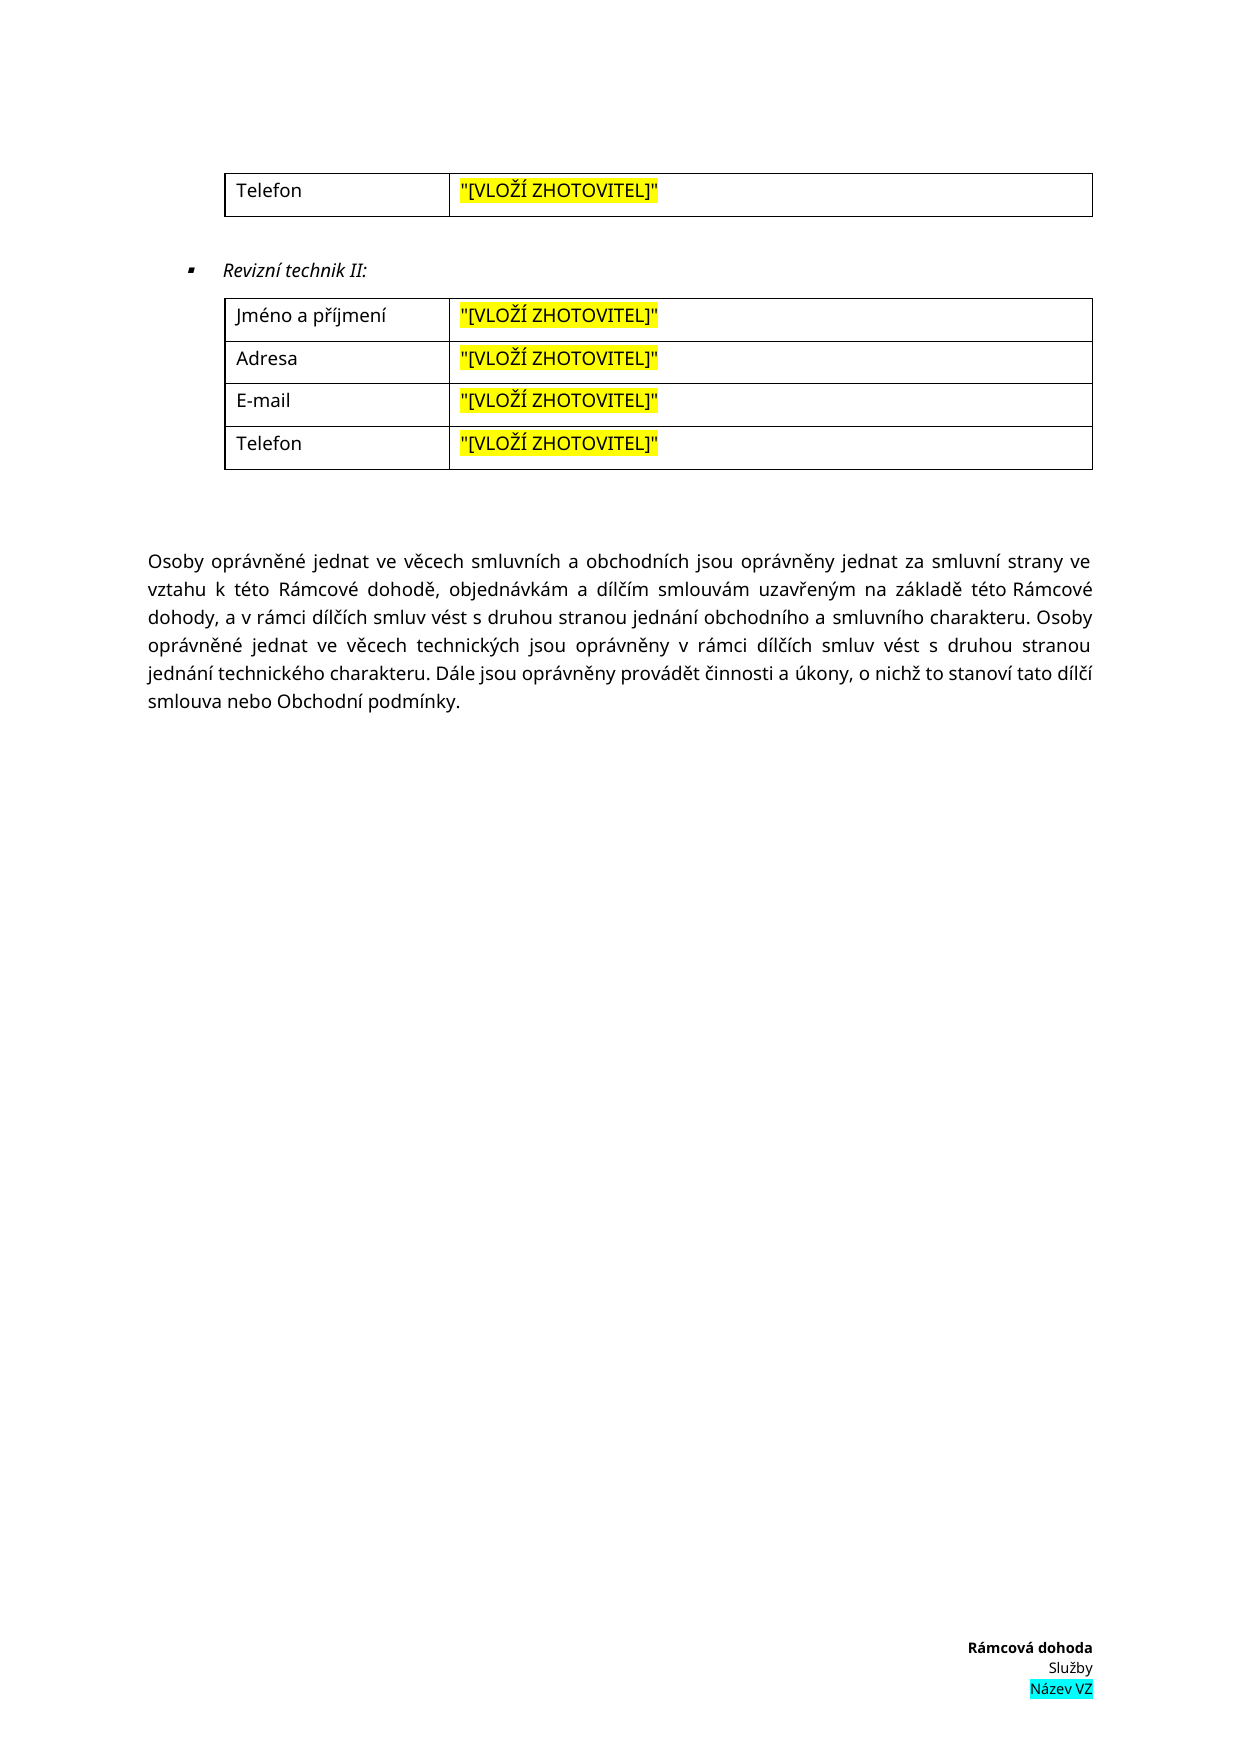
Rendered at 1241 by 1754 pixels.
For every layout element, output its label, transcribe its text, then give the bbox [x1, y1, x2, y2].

table_cell "[VLOŽÍ ZHOTOVITEL]" [450, 427, 1092, 469]
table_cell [450, 174, 1092, 216]
table_cell E-mail [226, 384, 449, 426]
table_cell Adresa [226, 342, 449, 383]
table_cell Telefon [226, 427, 449, 469]
table_cell "[VLOŽÍ ZHOTOVITEL]" [450, 384, 1092, 426]
table_cell "[VLOŽÍ ZHOTOVITEL]" [450, 342, 1092, 383]
text Osoby oprávněné jednat ve věcech smluvních a obchodních jsou oprávněny jednat za smluvní strany ve vztahu k této Rámcové dohodě, objednávkám a dílčím smlouvám uzavřeným na základě této Rámcové dohody, a v rámci dílčích smluv vést s druhou stranou jednání obchodního a smluvního charakteru. Osoby oprávněné jednat ve věcech technických jsou oprávněny v rámci dílčích smluv vést s druhou stranou jednání technického charakteru. Dále jsou oprávněny provádět činnosti a úkony, o nichž to stanoví tato dílčí smlouva nebo Obchodní podmínky. [148, 548, 1093, 714]
table_header Jméno a příjmení [226, 299, 449, 341]
table_cell Telefon [226, 174, 449, 216]
table_header "[VLOŽÍ ZHOTOVITEL]" [450, 299, 1092, 341]
list Revizní technik II: [185, 257, 1093, 283]
